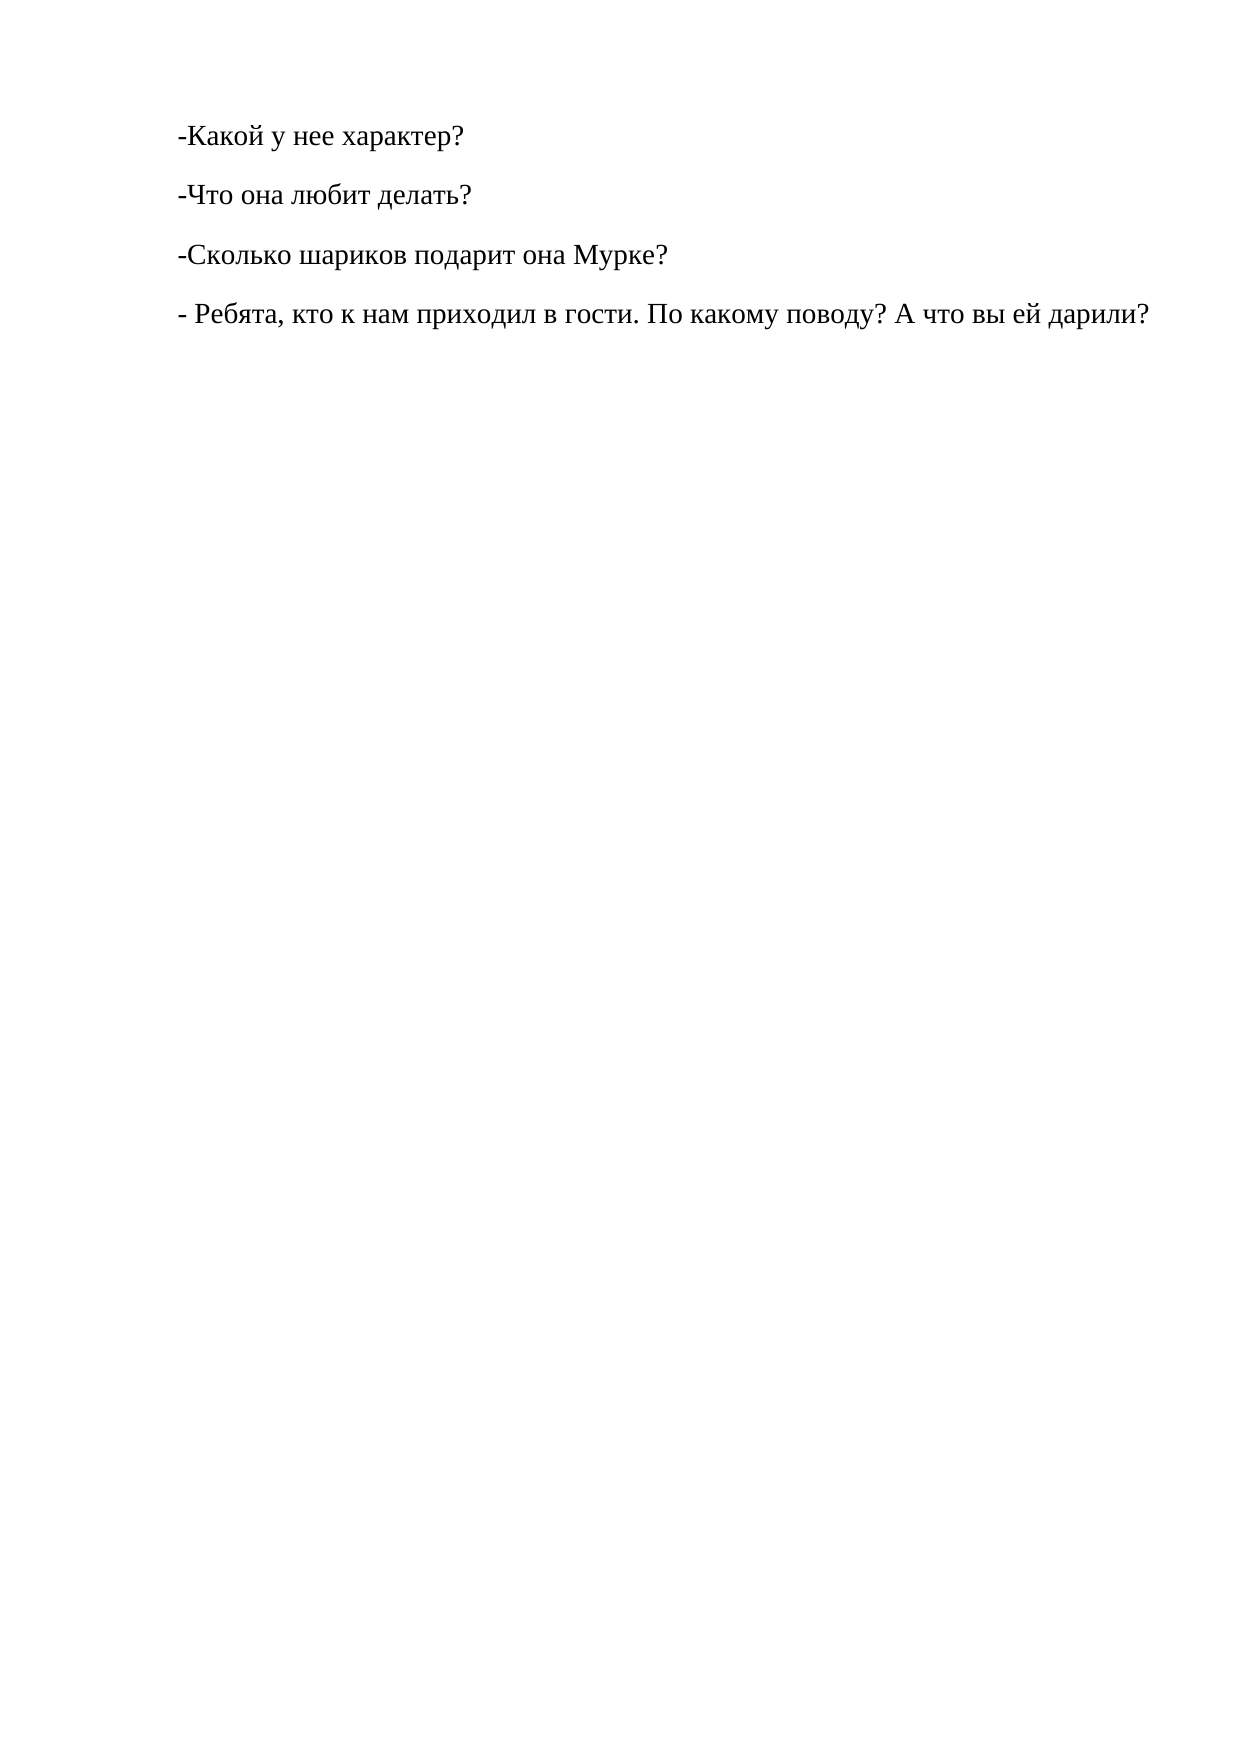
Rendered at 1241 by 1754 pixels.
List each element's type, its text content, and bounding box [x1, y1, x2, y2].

text -Какой у нее характер? [177, 118, 1152, 152]
text - Ребята, кто к нам приходил в гости. По какому поводу? А что вы ей дарили? [177, 296, 1152, 330]
text -Что она любит делать? [177, 177, 1152, 211]
text -Сколько шариков подарит она Мурке? [177, 237, 1152, 270]
